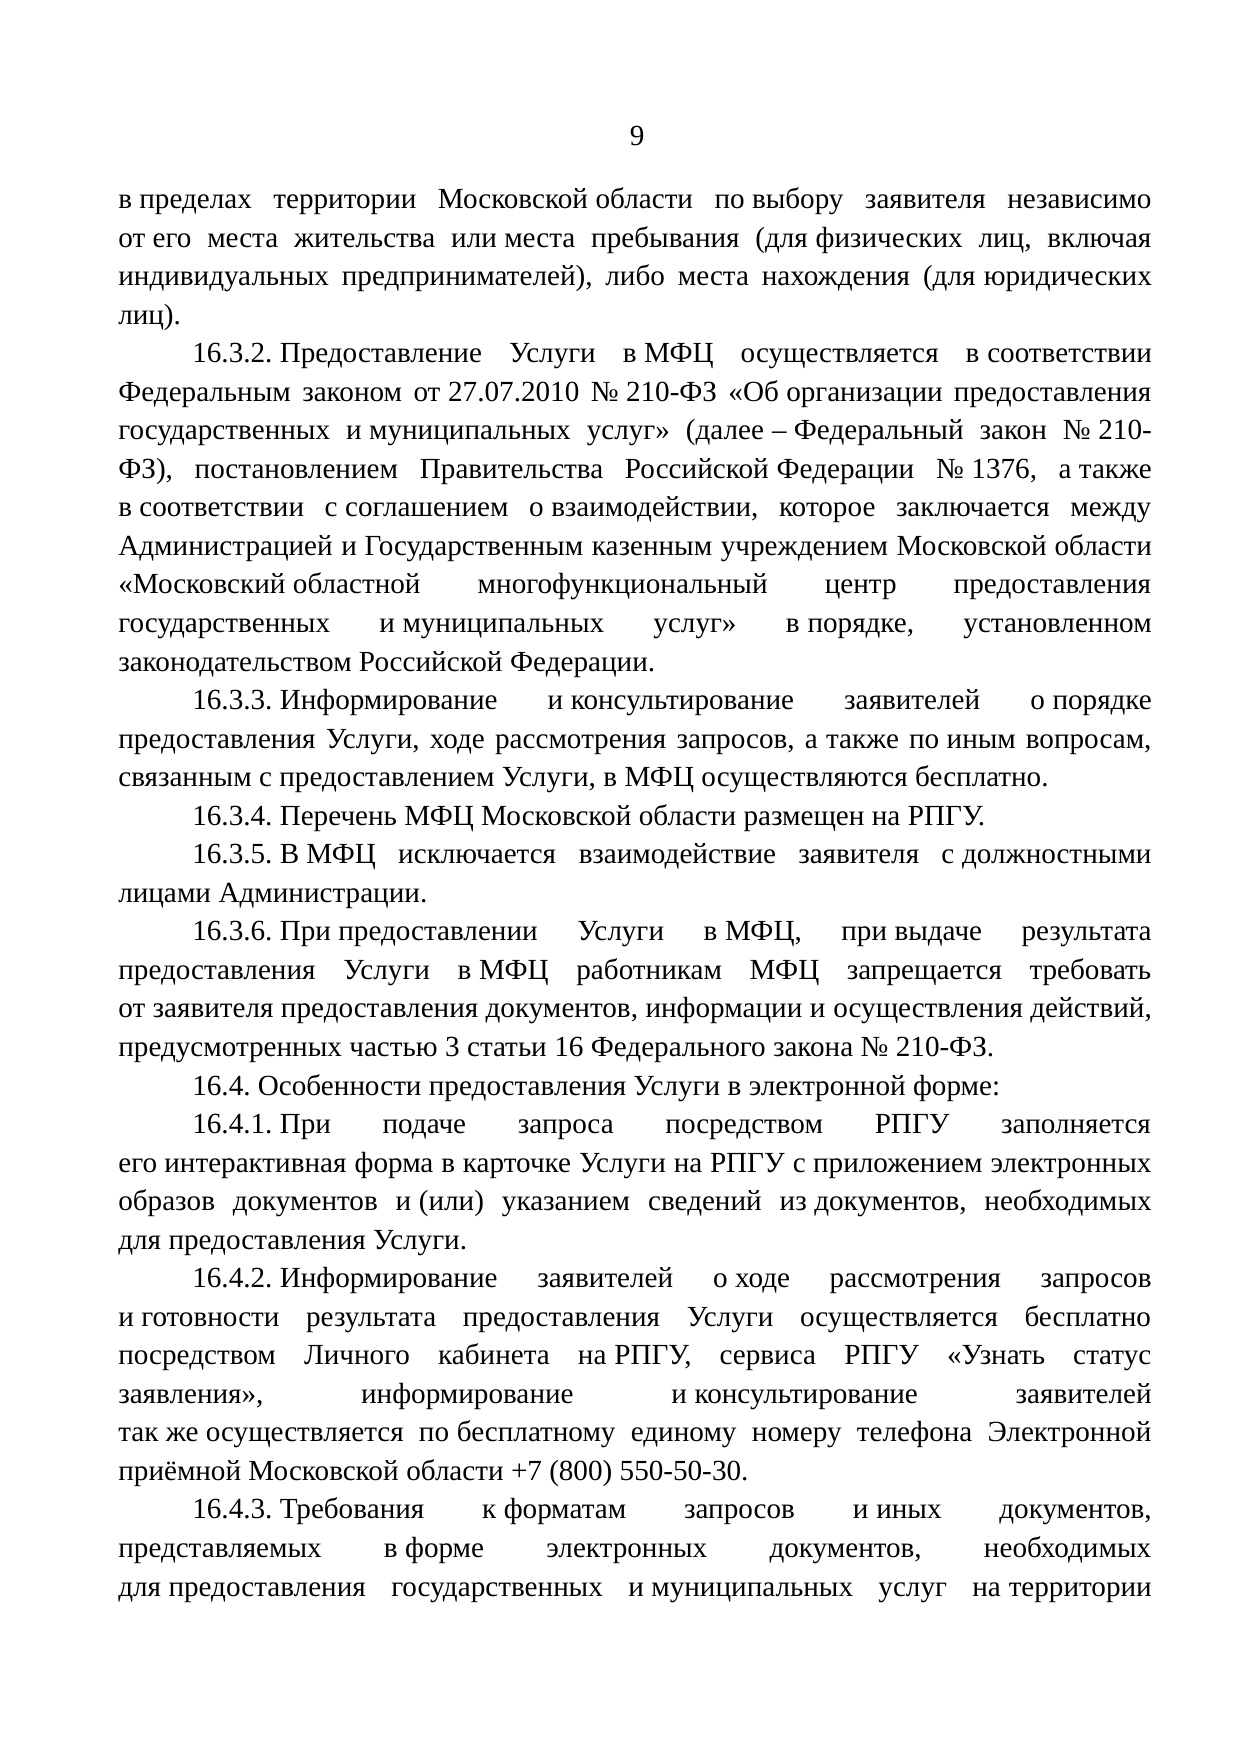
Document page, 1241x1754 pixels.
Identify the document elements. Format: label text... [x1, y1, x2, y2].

text 16.3.6. При предоставлении Услуги в МФЦ, при выдаче результата предоставления Услуги в МФЦ работникам МФЦ запрещается требовать от заявителя предоставления документов, информации и осуществления действий, предусмотренных частью 3 статьи 16 Федерального закона № 210-ФЗ. [118, 913, 1152, 1063]
text 16.4.1. При подаче запроса посредством РПГУ заполняется его интерактивная форма в карточке Услуги на РПГУ с приложением электронных образов документов и (или) указанием сведений из документов, необходимых для предоставления Услуги. [118, 1106, 1152, 1255]
text 16.4. Особенности предоставления Услуги в электронной форме: [118, 1068, 1152, 1101]
text 16.3.4. Перечень МФЦ Московской области размещен на РПГУ. [118, 798, 1152, 831]
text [118, 181, 1152, 330]
text 16.4.2. Информирование заявителей о ходе рассмотрения запросов и готовности результата предоставления Услуги осуществляется бесплатно посредством Личного кабинета на РПГУ, сервиса РПГУ «Узнать статус заявления», информирование и консультирование заявителей так же осуществляется по бесплатному единому номеру телефона Электронной приёмной Московской области +7 (800) 550-50-30. [118, 1260, 1152, 1487]
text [118, 1492, 1152, 1602]
text 16.3.2. Предоставление Услуги в МФЦ осуществляется в соответствии Федеральным законом от 27.07.2010 № 210-ФЗ «Об организации предоставления государственных и муниципальных услуг» (далее – Федеральный закон № 210-ФЗ), постановлением Правительства Российской Федерации № 1376, а также в соответствии с соглашением о взаимодействии, которое заключается между Администрацией и Государственным казенным учреждением Московской области «Московский областной многофункциональный центр предоставления государственных и муниципальных услуг» в порядке, установленном законодательством Российской Федерации. [118, 335, 1152, 677]
text 16.3.3. Информирование и консультирование заявителей о порядке предоставления Услуги, ходе рассмотрения запросов, а также по иным вопросам, связанным с предоставлением Услуги, в МФЦ осуществляются бесплатно. [118, 682, 1152, 793]
text 16.3.5. В МФЦ исключается взаимодействие заявителя с должностными лицами Администрации. [118, 836, 1152, 908]
